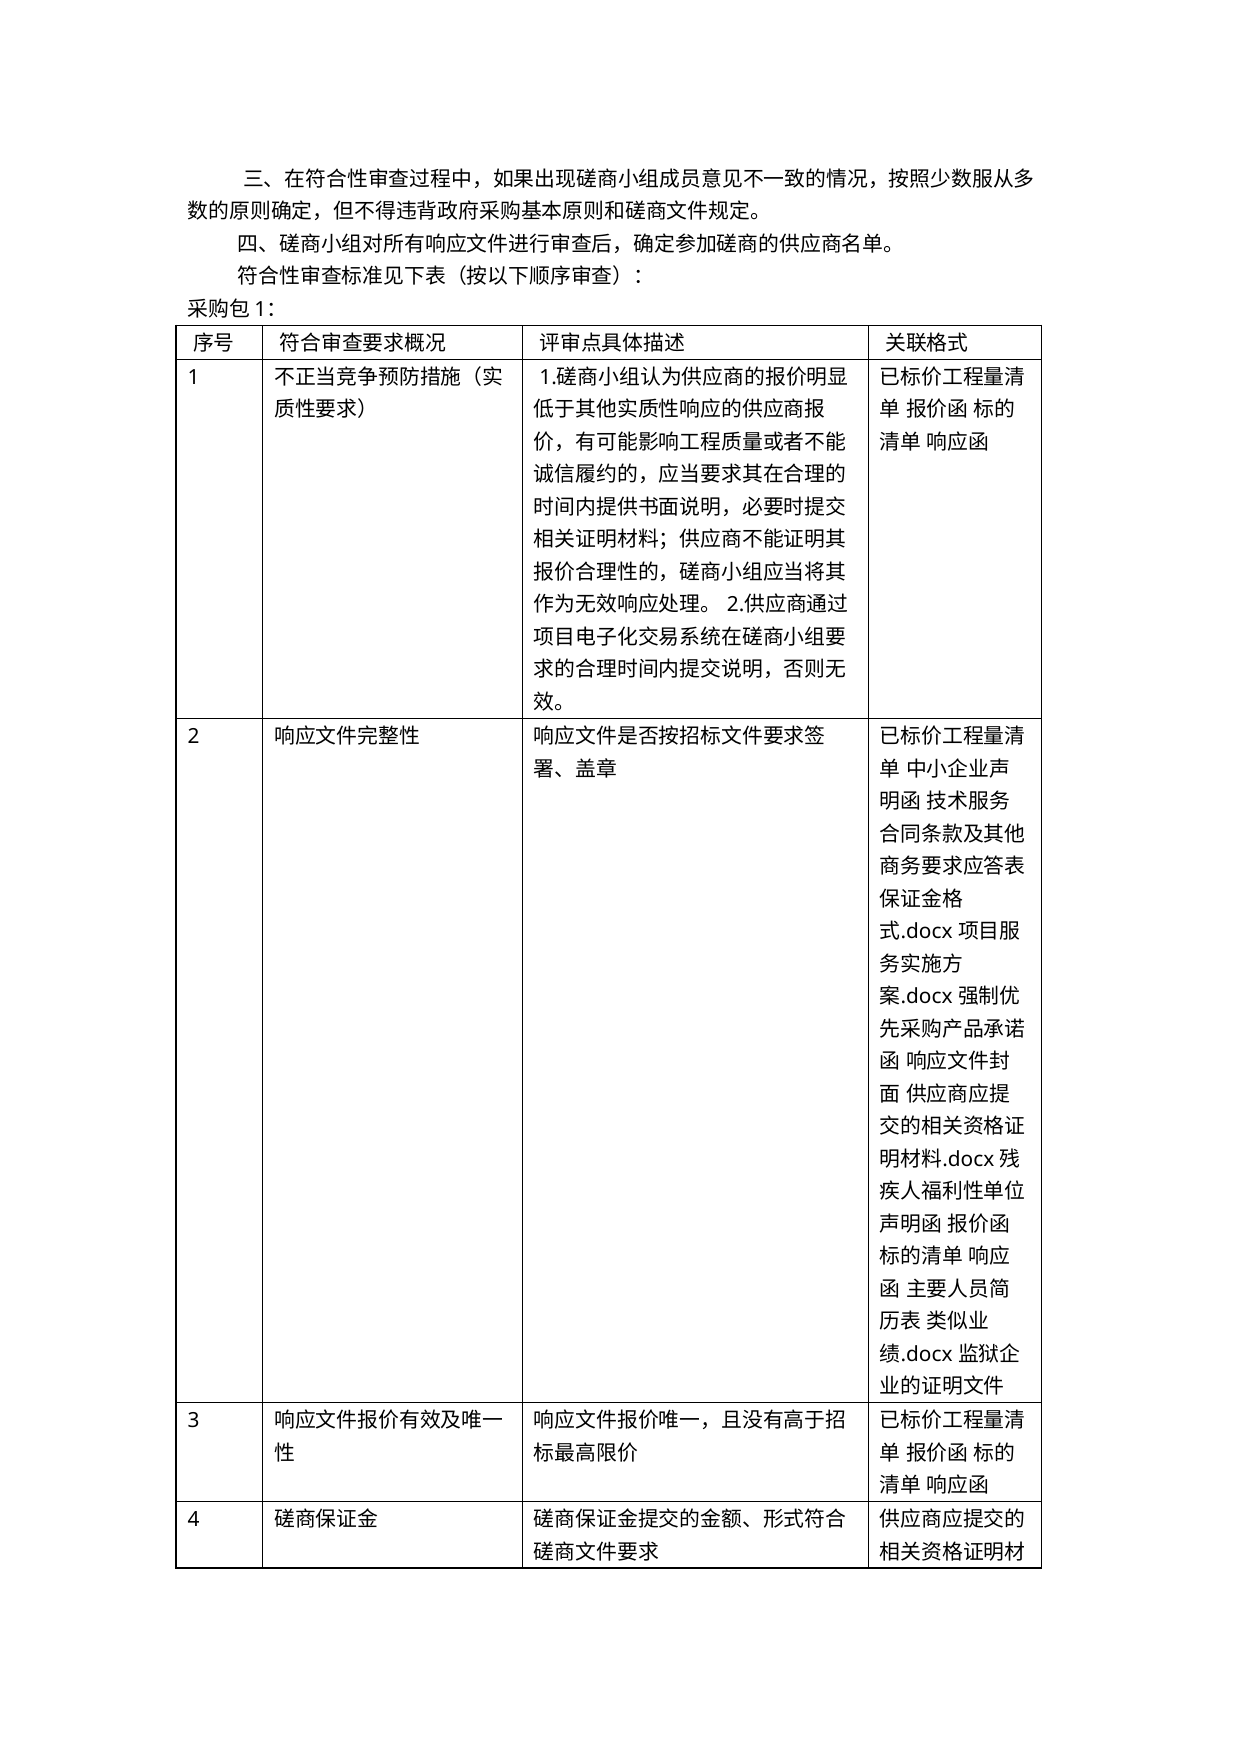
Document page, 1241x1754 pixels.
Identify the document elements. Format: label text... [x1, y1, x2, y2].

table_cell 响应文件报价有效及唯一性 [263, 1403, 522, 1501]
text 四、磋商小组对所有响应文件进行审查后，确定参加磋商的供应商名单。 [187, 227, 1053, 259]
text 三、在符合性审查过程中，如果出现磋商小组成员意见不一致的情况，按照少数服从多数的原则确定，但不得违背政府采购基本原则和磋商文件规定。 [187, 162, 1053, 227]
table_header 符合审查要求概况 [263, 326, 522, 358]
table_cell 响应文件报价唯一，且没有高于招标最高限价 [523, 1403, 868, 1501]
table_cell 1 [177, 360, 262, 718]
table_cell 已标价工程量清单 报价函 标的清单 响应函 [869, 1403, 1041, 1501]
table_cell 3 [177, 1403, 262, 1501]
table_header 关联格式 [869, 326, 1041, 358]
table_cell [869, 1502, 1041, 1567]
table_cell 不正当竞争预防措施（实质性要求） [263, 360, 522, 718]
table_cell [869, 719, 1041, 1402]
text 符合性审查标准见下表（按以下顺序审查）： [187, 259, 1053, 292]
table_cell 响应文件是否按招标文件要求签署、盖章 [523, 719, 868, 1402]
table_header 序号 [177, 326, 262, 358]
table_cell 1.磋商小组认为供应商的报价明显低于其他实质性响应的供应商报价，有可能影响工程质量或者不能诚信履约的，应当要求其在合理的时间内提供书面说明，必要时提交相关证明材料；供应商不能证明其报价合理性的，磋商小组应当将其作为无效响应处理。 2.供应商通过项目电子化交易系统在磋商小组要求的合理时间内提交说明，否则无效。 [523, 360, 868, 718]
text 采购包1： [187, 292, 1053, 324]
table_cell 4 [177, 1502, 262, 1567]
table_cell 磋商保证金 [263, 1502, 522, 1567]
table_header 评审点具体描述 [523, 326, 868, 358]
table_cell 2 [177, 719, 262, 1402]
table_cell 响应文件完整性 [263, 719, 522, 1402]
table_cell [523, 1502, 868, 1567]
table_cell 已标价工程量清单 报价函 标的清单 响应函 [869, 360, 1041, 718]
